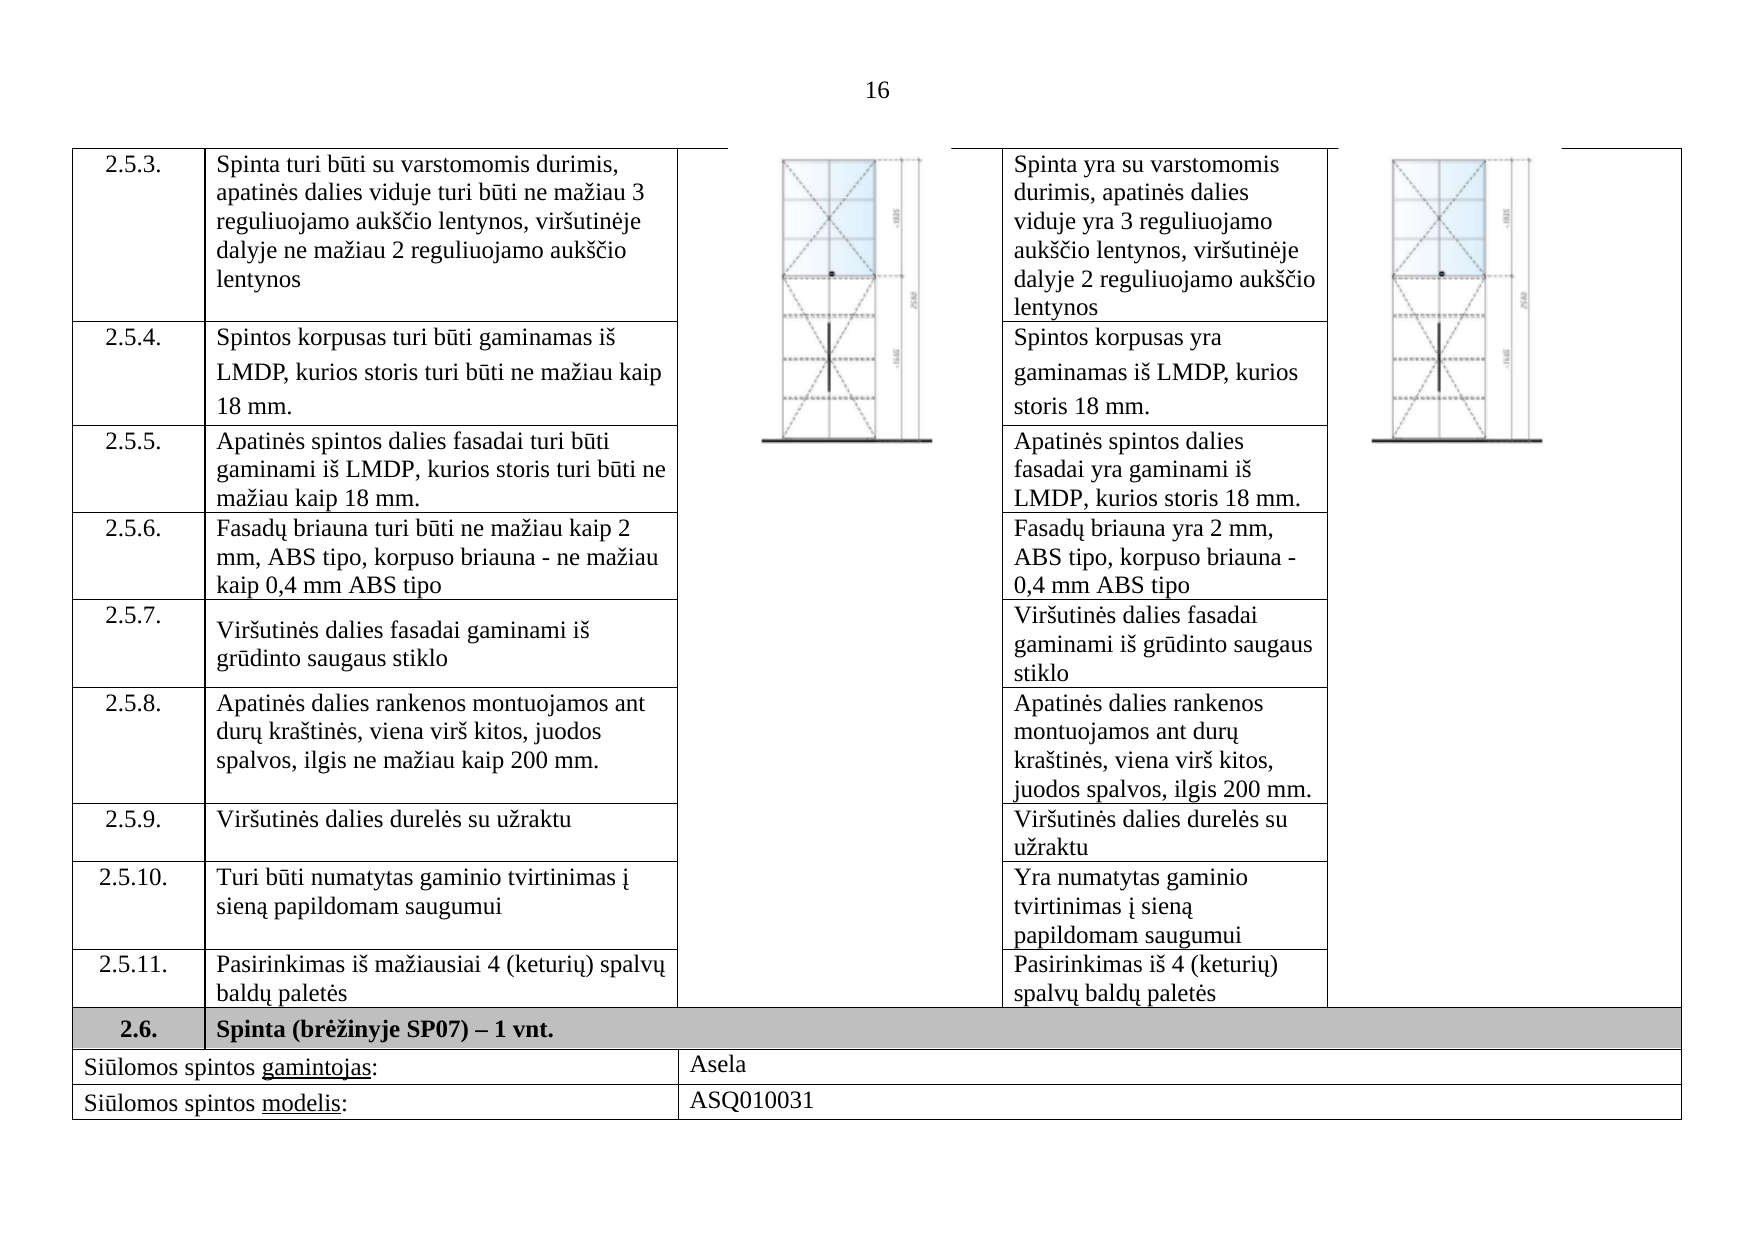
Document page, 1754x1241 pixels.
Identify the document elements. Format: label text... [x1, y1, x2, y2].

table_cell Fasadų briauna yra 2 mm, ABS tipo, korpuso briauna - 0,4 mm ABS tipo [1003, 513, 1327, 599]
table_cell Spinta turi būti su varstomomis durimis, apatinės dalies viduje turi būti ne mažiau 3 reguliuojamo aukščio lentynos, viršutinėje dalyje ne mažiau 2 reguliuojamo aukščio lentynos [206, 149, 677, 321]
table_cell Fasadų briauna turi būti ne mažiau kaip 2 mm, ABS tipo, korpuso briauna - ne mažiau kaip 0,4 mm ABS tipo [206, 513, 677, 599]
table_cell 2.5.9. [73, 804, 204, 861]
table_cell 2.5.5. [73, 426, 204, 512]
table_cell 2.5.3. [73, 149, 204, 321]
table_cell Apatinės dalies rankenos montuojamos ant durų kraštinės, viena virš kitos, juodos spalvos, ilgis ne mažiau kaip 200 mm. [206, 688, 677, 803]
table_cell Apatinės spintos dalies fasadai turi būti gaminami iš LMDP, kurios storis turi būti ne mažiau kaip 18 mm. [206, 426, 677, 512]
table_cell 2.5.8. [73, 688, 204, 803]
table_cell Viršutinės dalies fasadai gaminami iš grūdinto saugaus stiklo [206, 600, 677, 687]
table_cell Asela [679, 1050, 1681, 1084]
table_cell Apatinės dalies rankenos montuojamos ant durų kraštinės, viena virš kitos, juodos spalvos, ilgis 200 mm. [1003, 688, 1327, 803]
table_cell 2.6. [73, 1008, 204, 1048]
table_cell ASQ010031 [679, 1085, 1681, 1119]
table_cell Turi būti numatytas gaminio tvirtinimas į sieną papildomam saugumui [206, 862, 677, 948]
table_cell Viršutinės dalies durelės su užraktu [1003, 804, 1327, 861]
table_cell 2.5.4. [73, 322, 204, 425]
table_cell Spinta (brėžinyje SP07) – 1 vnt. [206, 1008, 1681, 1048]
table_cell Pasirinkimas iš 4 (keturių) spalvų baldų paletės [1003, 950, 1327, 1007]
table_cell Viršutinės dalies fasadai gaminami iš grūdinto saugaus stiklo [1003, 600, 1327, 687]
table_cell Siūlomos spintos modelis: [73, 1085, 678, 1119]
table_cell Apatinės spintos dalies fasadai yra gaminami iš LMDP, kurios storis 18 mm. [1003, 426, 1327, 512]
table_cell 2.5.6. [73, 513, 204, 599]
table_cell Yra numatytas gaminio tvirtinimas į sieną papildomam saugumui [1003, 862, 1327, 948]
table_cell 2.5.11. [73, 950, 204, 1007]
table_cell Siūlomos spintos gamintojas: [73, 1050, 678, 1084]
table_cell Spinta yra su varstomomis durimis, apatinės dalies viduje yra 3 reguliuojamo aukščio lentynos, viršutinėje dalyje 2 reguliuojamo aukščio lentynos [1003, 149, 1327, 321]
table_cell Spintos korpusas turi būti gaminamas iš LMDP, kurios storis turi būti ne mažiau kaip 18 mm. [206, 322, 677, 425]
table_cell Viršutinės dalies durelės su užraktu [206, 804, 677, 861]
table_cell 2.5.10. [73, 862, 204, 948]
table_cell Spintos korpusas yra gaminamas iš LMDP, kurios storis 18 mm. [1003, 322, 1327, 425]
table_cell Pasirinkimas iš mažiausiai 4 (keturių) spalvų baldų paletės [206, 950, 677, 1007]
table_cell 2.5.7. [73, 600, 204, 687]
